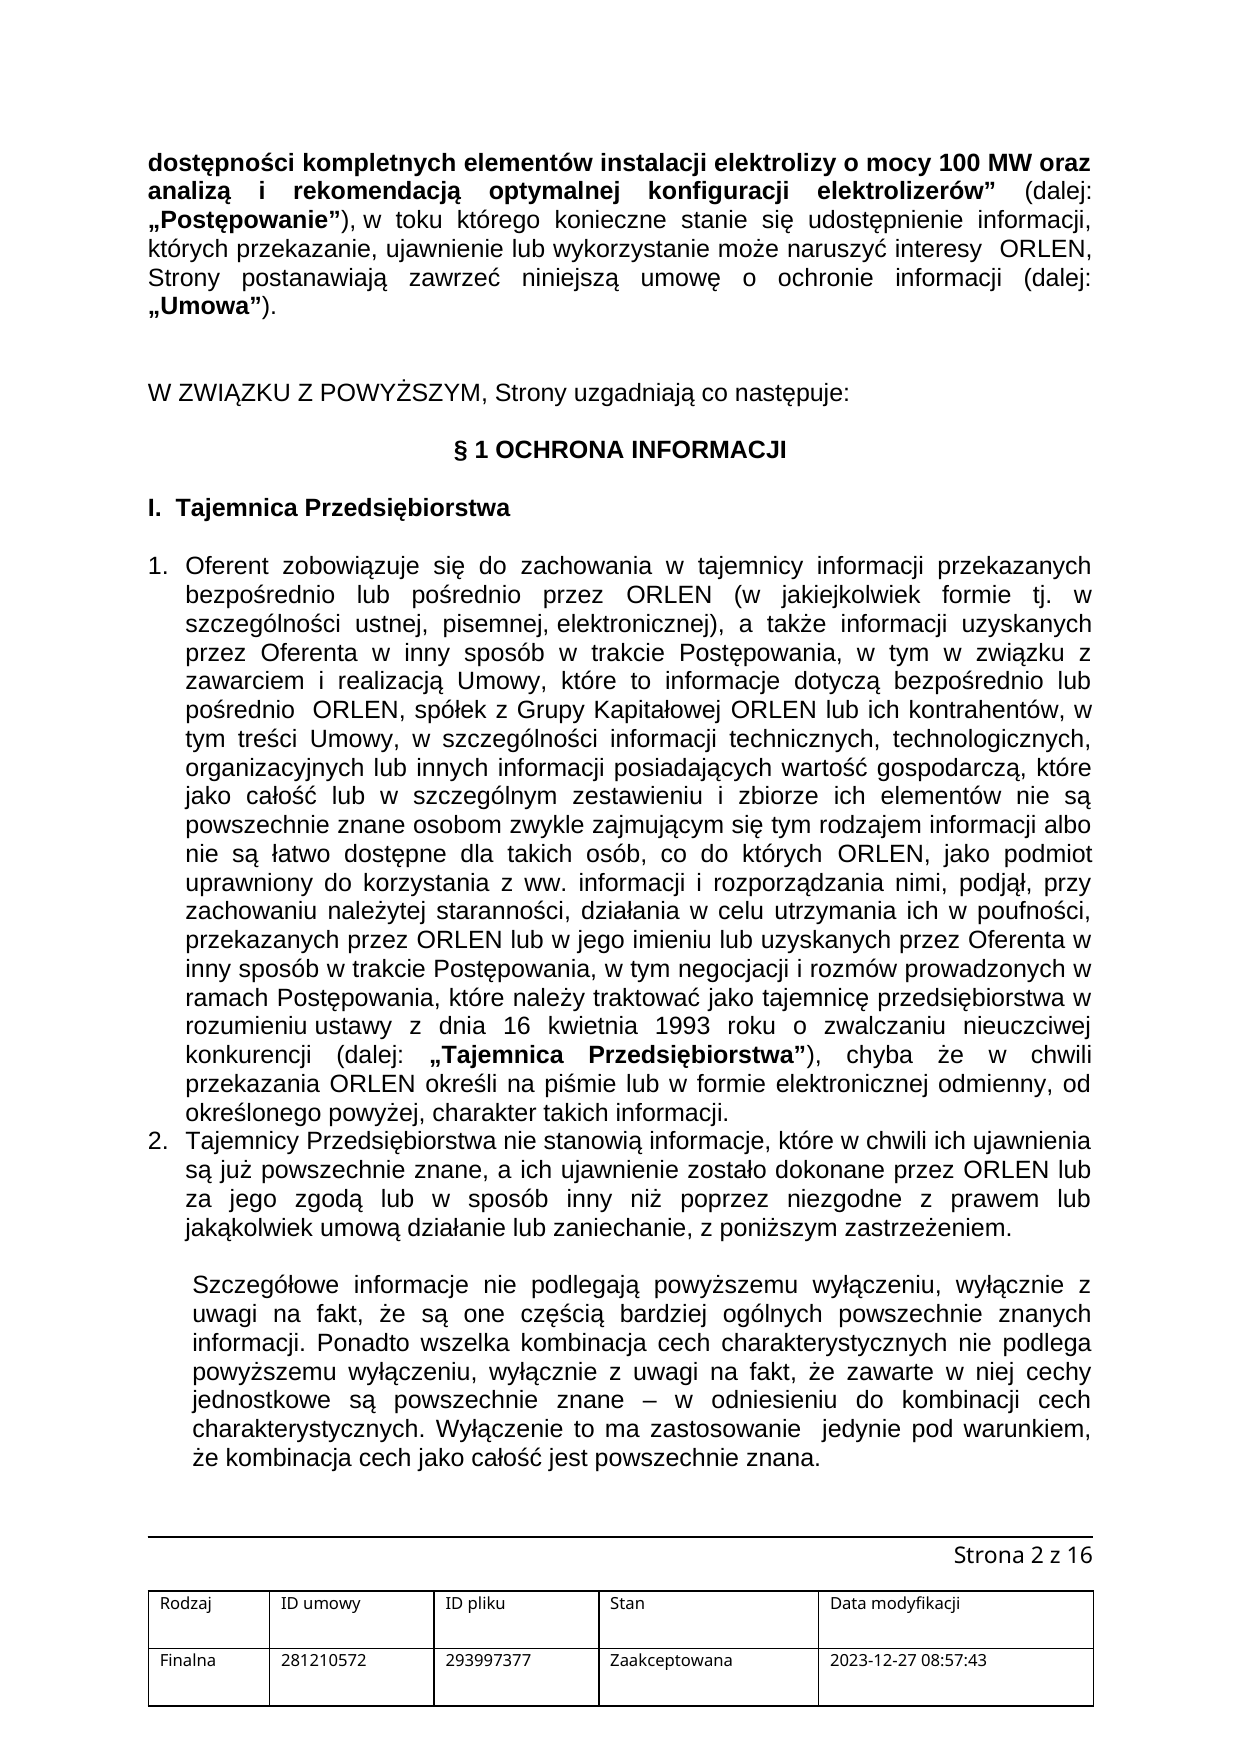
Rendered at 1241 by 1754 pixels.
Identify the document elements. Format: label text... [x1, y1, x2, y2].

text Szczegółowe informacje nie podlegają powyższemu wyłączeniu, wyłącznie z uwagi na fakt, że są one częścią bardziej ogólnych powszechnie znanych informacji. Ponadto wszelka kombinacja cech charakterystycznych nie podlega powyższemu wyłączeniu, wyłącznie z uwagi na fakt, że zawarte w niej cechy jednostkowe są powszechnie znane – w odniesieniu do kombinacji cech charakterystycznych. Wyłączenie to ma zastosowanie jedynie pod warunkiem, że kombinacja cech jako całość jest powszechnie znana. [192, 1271, 1093, 1472]
text § 1 OCHRONA INFORMACJI [148, 436, 1093, 464]
text W ZWIĄZKU Z POWYŻSZYM, Strony uzgadniają co następuje: [148, 378, 1093, 406]
list Tajemnicy Przedsiębiorstwa nie stanowią informacje, które w chwili ich ujawnienia są już powszechnie znane, a ich ujawnienie zostało dokonane przez ORLEN lub za jego zgodą lub w sposób inny niż poprzez niezgodne z prawem lub jakąkolwiek umową działanie lub zaniechanie, z poniższym zastrzeżeniem. [148, 1126, 1093, 1241]
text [148, 148, 1093, 320]
text I. Tajemnica Przedsiębiorstwa [148, 493, 1093, 522]
list Oferent zobowiązuje się do zachowania w tajemnicy informacji przekazanych bezpośrednio lub pośrednio przez ORLEN (w jakiejkolwiek formie tj. w szczególności ustnej, pisemnej, elektronicznej), a także informacji uzyskanych przez Oferenta w inny sposób w trakcie Postępowania, w tym w związku z zawarciem i realizacją Umowy, które to informacje dotyczą bezpośrednio lub pośrednio ORLEN, spółek z Grupy Kapitałowej ORLEN lub ich kontrahentów, w tym treści Umowy, w szczególności informacji technicznych, technologicznych, organizacyjnych lub innych informacji posiadających wartość gospodarczą, które jako całość lub w szczególnym zestawieniu i zbiorze ich elementów nie są powszechnie znane osobom zwykle zajmującym się tym rodzajem informacji albo nie są łatwo dostępne dla takich osób, co do których ORLEN, jako podmiot uprawniony do korzystania z ww. informacji i rozporządzania nimi, podjął, przy zachowaniu należytej staranności, działania w celu utrzymania ich w poufności, przekazanych przez ORLEN lub w jego imieniu lub uzyskanych przez Oferenta w inny sposób w trakcie Postępowania, w tym negocjacji i rozmów prowadzonych w ramach Postępowania, które należy traktować jako tajemnicę przedsiębiorstwa w rozumieniu ustawy z dnia 16 kwietnia 1993 roku o zwalczaniu nieuczciwej konkurencji (dalej: „Tajemnica Przedsiębiorstwa”), chyba że w chwili przekazania ORLEN określi na piśmie lub w formie elektronicznej odmienny, od określonego powyżej, charakter takich informacji. [148, 551, 1093, 1126]
